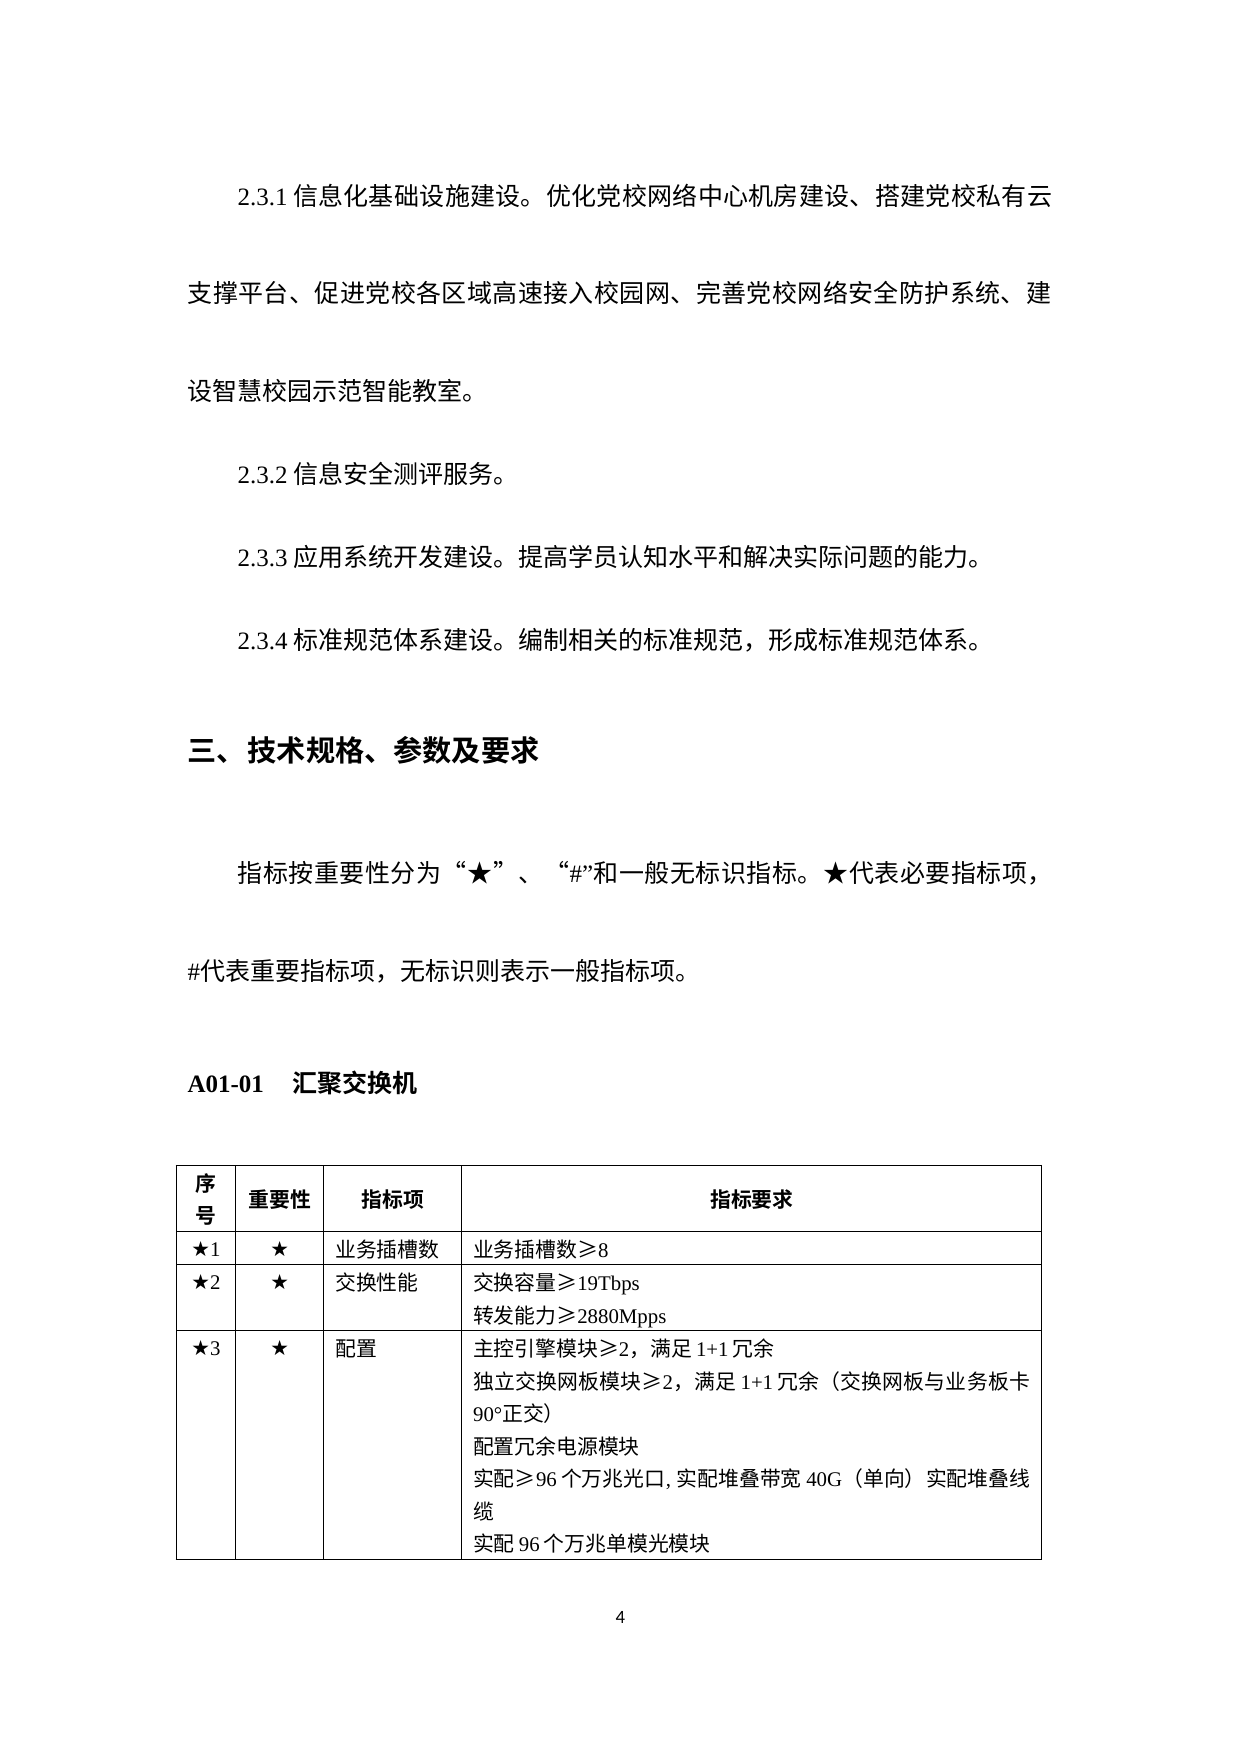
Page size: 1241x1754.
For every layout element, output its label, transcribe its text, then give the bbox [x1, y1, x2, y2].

table_cell 交换容量≥19Tbps 转发能力≥2880Mpps [462, 1265, 1041, 1330]
text 指标按重要性分为“★”、“#”和一般无标识指标。★代表必要指标项， #代表重要指标项，无标识则表示一般指标项。 [187, 839, 1053, 1002]
table_cell 配置 [324, 1331, 461, 1559]
table_header 重要性 [236, 1166, 323, 1231]
table_cell ★ [236, 1331, 323, 1559]
table_cell ★2 [177, 1265, 235, 1330]
table_cell ★ [236, 1265, 323, 1330]
text 2.3.2 信息安全测评服务。 [187, 440, 1053, 505]
table_cell ★ [236, 1232, 323, 1264]
list 技术规格、参数及要求 [187, 717, 1053, 782]
table_header 指标要求 [462, 1166, 1041, 1231]
table_cell 业务插槽数 [324, 1232, 461, 1264]
table_header 序号 [177, 1166, 235, 1231]
text 2.3.1信息化基础设施建设。优化党校网络中心机房建设、搭建党校私有云支撑平台、促进党校各区域高速接入校园网、完善党校网络安全防护系统、建设智慧校园示范智能教室。 [187, 162, 1053, 422]
table_header 指标项 [324, 1166, 461, 1231]
table_cell ★1 [177, 1232, 235, 1264]
table_cell 主控引擎模块≥2，满足1+1冗余 独立交换网板模块≥2，满足1+1冗余（交换网板与业务板卡90°正交） 配置冗余电源模块 实配≥96个万兆光口, 实配堆叠带宽40G（单向）实配堆叠线缆 实配96个万兆单模光模块 [462, 1331, 1041, 1559]
list A01-01 汇聚交换机 [187, 1049, 1053, 1114]
text 2.3.4 标准规范体系建设。编制相关的标准规范，形成标准规范体系。 [187, 606, 1053, 671]
text 2.3.3 应用系统开发建设。提高学员认知水平和解决实际问题的能力。 [187, 523, 1053, 588]
table_cell 业务插槽数≥8 [462, 1232, 1041, 1264]
table_cell ★3 [177, 1331, 235, 1559]
table_cell 交换性能 [324, 1265, 461, 1330]
